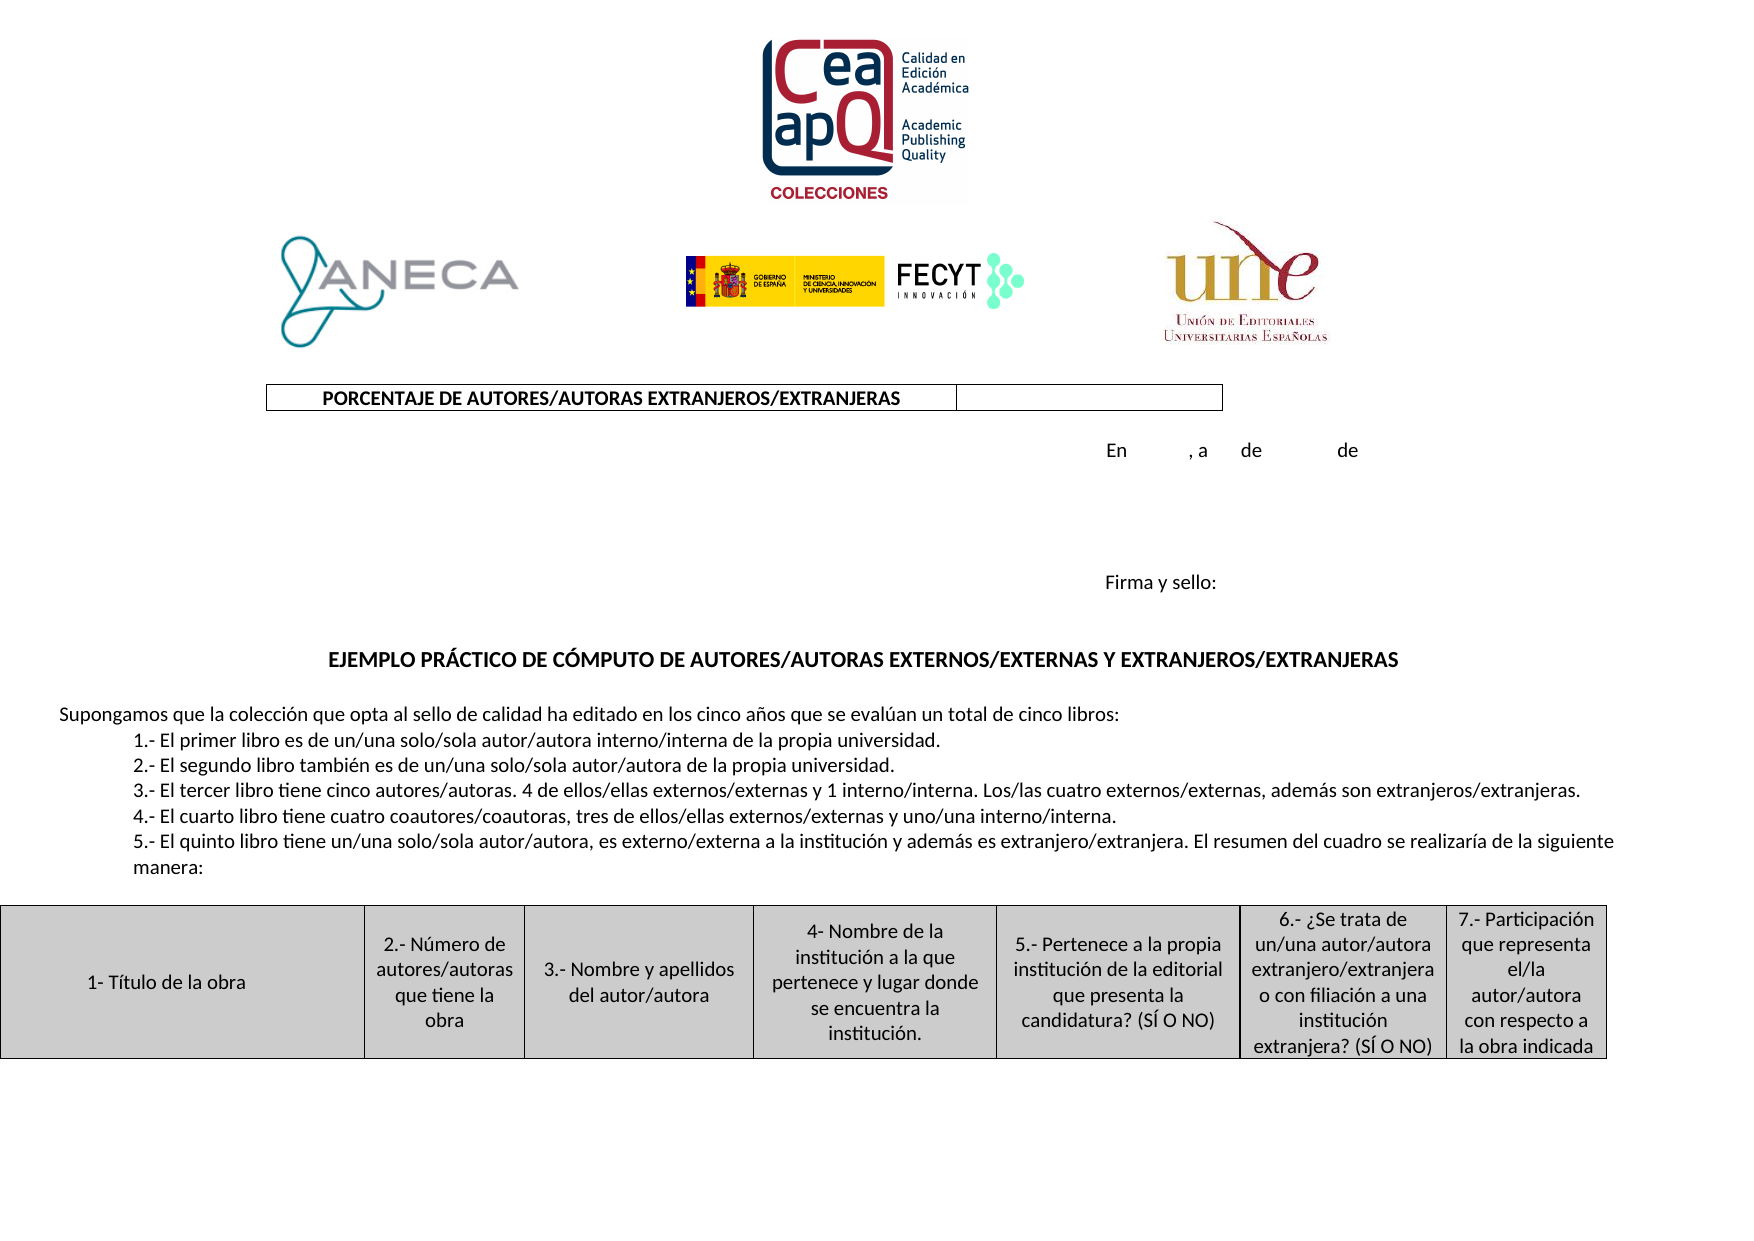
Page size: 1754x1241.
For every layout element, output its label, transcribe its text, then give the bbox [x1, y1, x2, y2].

text Supongamos que la colección que opta al sello de calidad ha editado en los cinco años que se evalúan un total de cinco libros: [59, 701, 1669, 727]
table_cell [957, 385, 1222, 410]
text 1.- El primer libro es de un/una solo/sola autor/autora interno/interna de la propia universidad. [59, 727, 1668, 752]
text 2.- El segundo libro también es de un/una solo/sola autor/autora de la propia universidad. [59, 752, 1668, 778]
text En , a de de [723, 437, 1668, 462]
table_header 1- Título de la obra [1, 906, 364, 1058]
picture [1151, 211, 1338, 354]
table_header 4- Nombre de la institución a la que pertenece y lugar donde se encuentra la institución. [754, 906, 996, 1058]
table_header 6.- ¿Se trata de un/una autor/autora extranjero/extranjera o con filiación a una institución extranjera? (SÍ O NO) [1241, 906, 1446, 1058]
text 4.- El cuarto libro tiene cuatro coautores/coautoras, tres de ellos/ellas externos/externas y uno/una interno/interna. [59, 803, 1668, 828]
picture [686, 253, 1024, 309]
table_header 7.- Participación que representa el/la autor/autora con respecto a la obra indicada [1447, 906, 1606, 1058]
table_header 3.- Nombre y apellidos del autor/autora [525, 906, 753, 1058]
picture [281, 234, 522, 350]
text EJEMPLO PRÁCTICO DE CÓMPUTO DE AUTORES/AUTORAS EXTERNOS/EXTERNAS Y EXTRANJEROS/EXTRANJERAS [29, 645, 1698, 673]
table_header 2.- Número de autores/autoras que tiene la obra [365, 906, 524, 1058]
text Firma y sello: [649, 569, 1668, 594]
table_cell PORCENTAJE DE AUTORES/AUTORAS EXTRANJEROS/EXTRANJERAS [267, 385, 956, 410]
table_header 5.- Pertenece a la propia institución de la editorial que presenta la candidatura? (SÍ O NO) [997, 906, 1239, 1058]
text 3.- El tercer libro tiene cinco autores/autoras. 4 de ellos/ellas externos/externas y 1 interno/interna. Los/las cuatro externos/externas, además son extranjeros/extranjeras. [59, 778, 1754, 803]
text 5.- El quinto libro tiene un/una solo/sola autor/autora, es externo/externa a la institución y además es extranjero/extranjera. El resumen del cuadro se realizaría de la siguiente manera: [133, 828, 1668, 879]
picture [761, 38, 970, 206]
